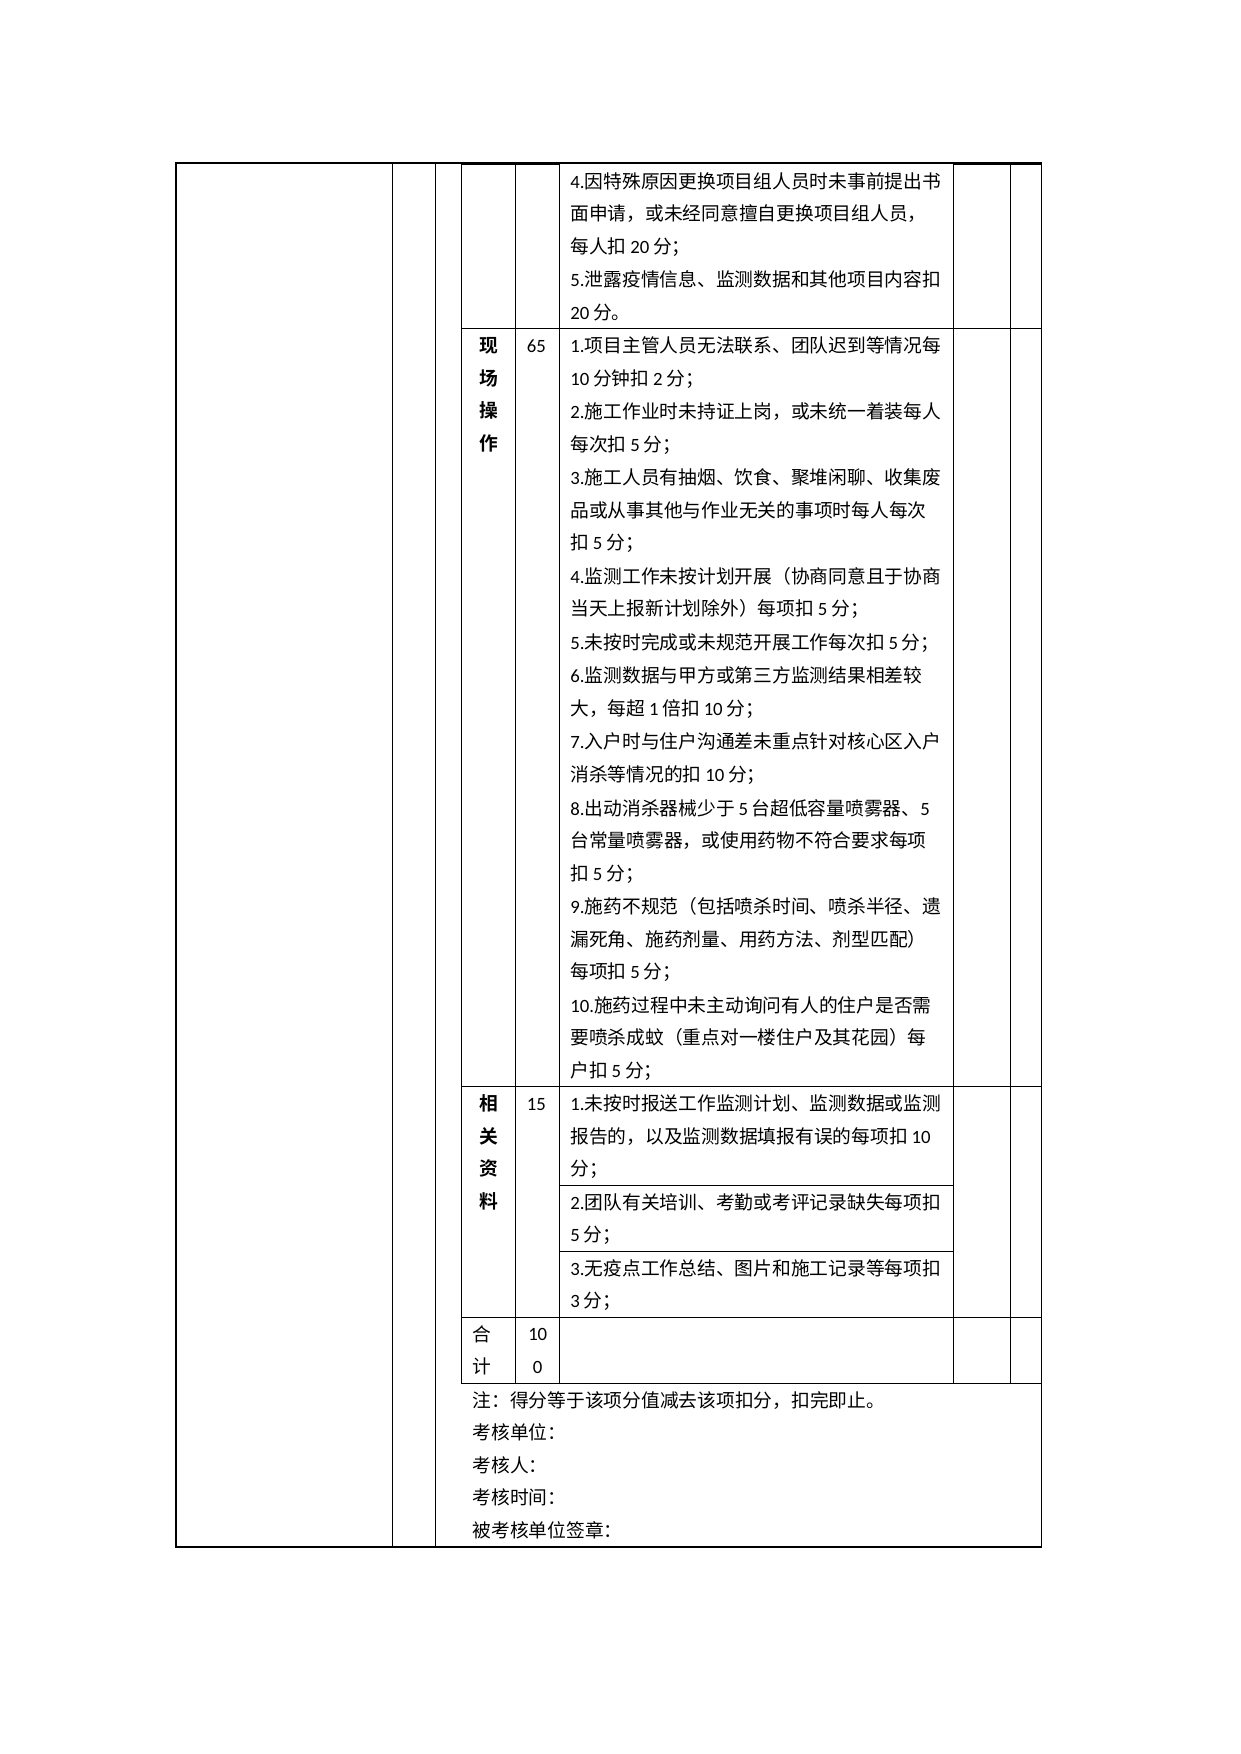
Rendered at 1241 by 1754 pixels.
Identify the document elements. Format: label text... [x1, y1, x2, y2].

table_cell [436, 164, 1041, 1546]
table_cell 3 [393, 164, 435, 1546]
table_cell [177, 164, 392, 1546]
